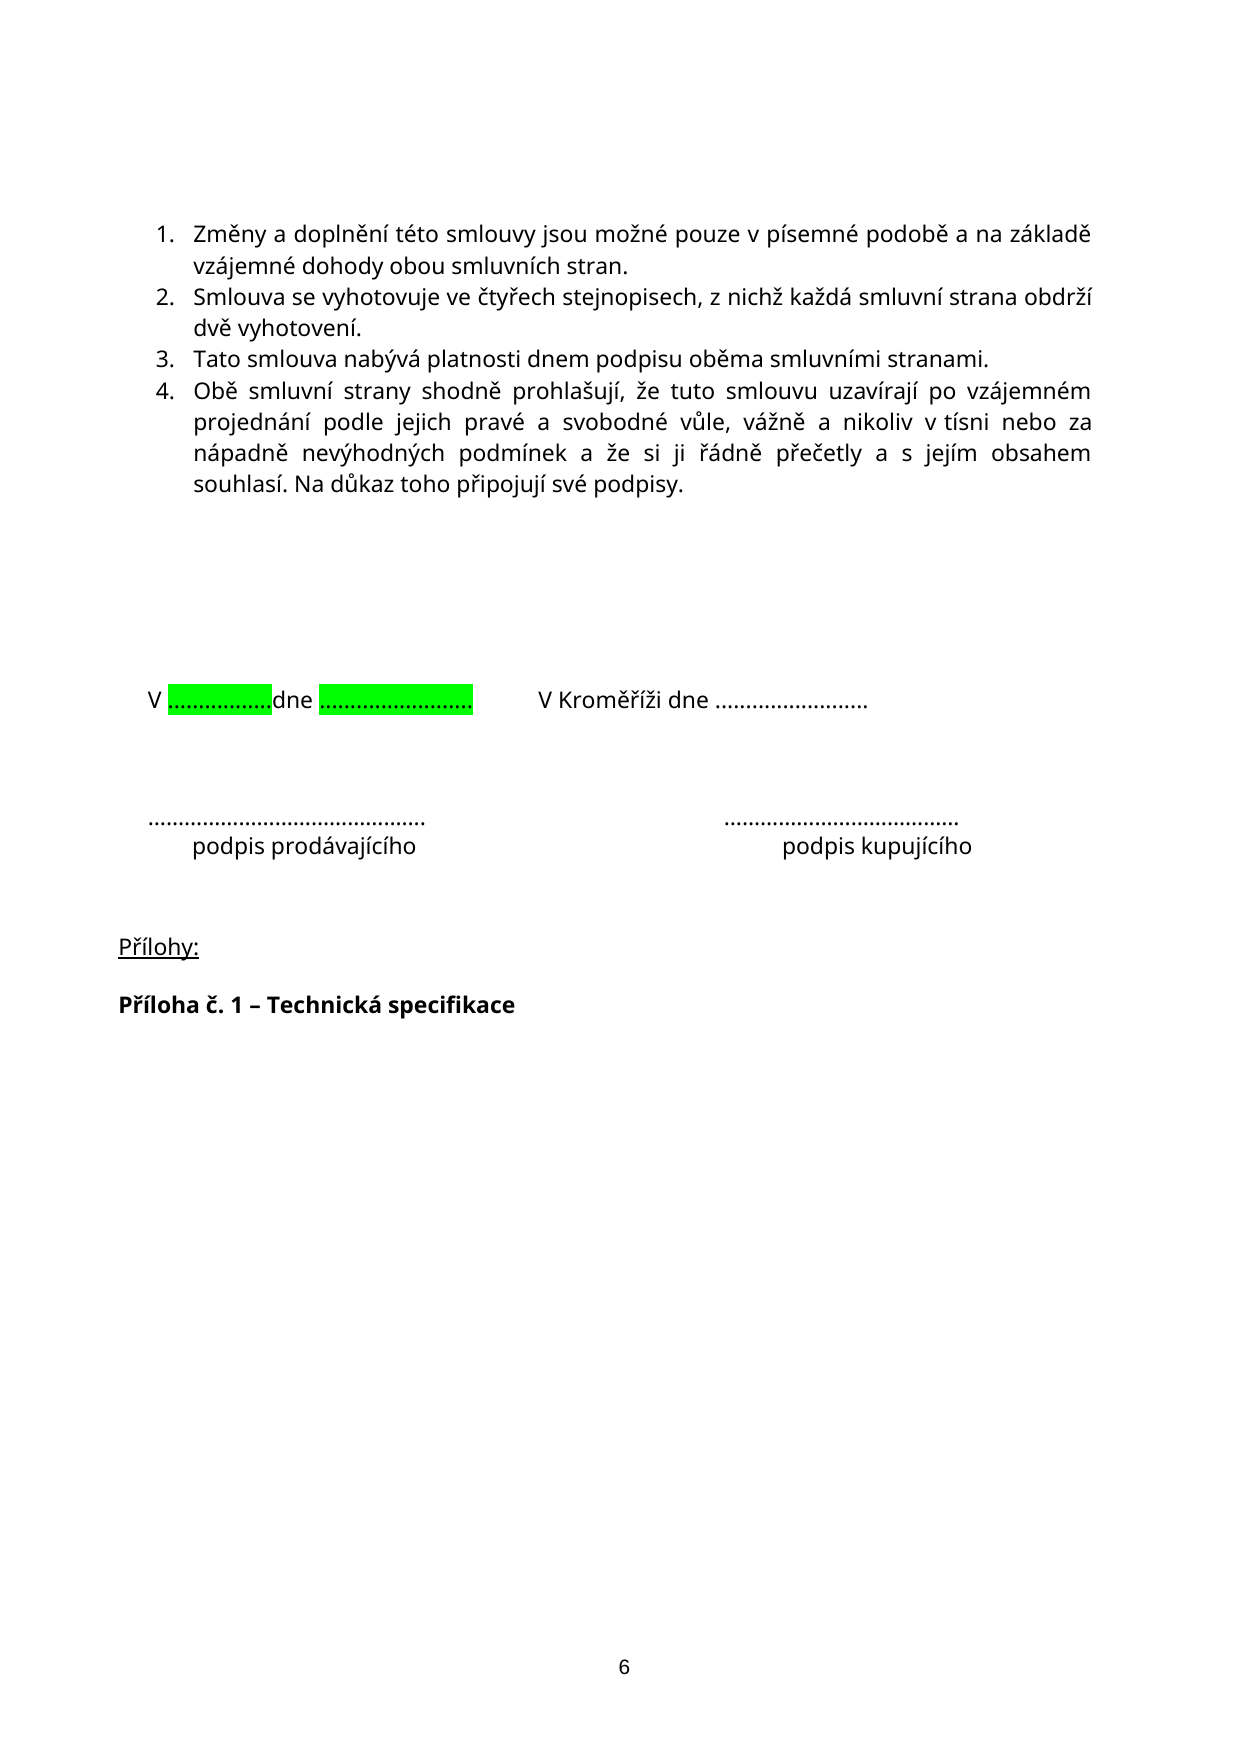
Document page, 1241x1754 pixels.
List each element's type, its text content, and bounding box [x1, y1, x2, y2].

list Smlouva se vyhotovuje ve čtyřech stejnopisech, z nichž každá smluvní strana obdrží dvě vyhotovení. [156, 281, 1092, 343]
text V .................dne ......................... V Kroměříži dne ......................... [473, 685, 1092, 714]
list Obě smluvní strany shodně prohlašují, že tuto smlouvu uzavírají po vzájemném projednání podle jejich pravé a svobodné vůle, vážně a nikoliv v tísni nebo za nápadně nevýhodných podmínek a že si ji řádně přečetly a s jejím obsahem souhlasí. Na důkaz toho připojují své podpisy. [156, 375, 1092, 500]
text Příloha č. 1 – Technická specifikace [118, 990, 1092, 1019]
list Změny a doplnění této smlouvy jsou možné pouze v písemné podobě a na základě vzájemné dohody obou smluvních stran. [156, 218, 1092, 281]
text ………………………………………. ………………………………… [118, 802, 1092, 831]
text Přílohy: [118, 932, 1092, 961]
list Tato smlouva nabývá platnosti dnem podpisu oběma smluvními stranami. [156, 343, 1092, 375]
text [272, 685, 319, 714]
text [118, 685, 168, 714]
text podpis prodávajícího podpis kupujícího [118, 831, 1092, 860]
